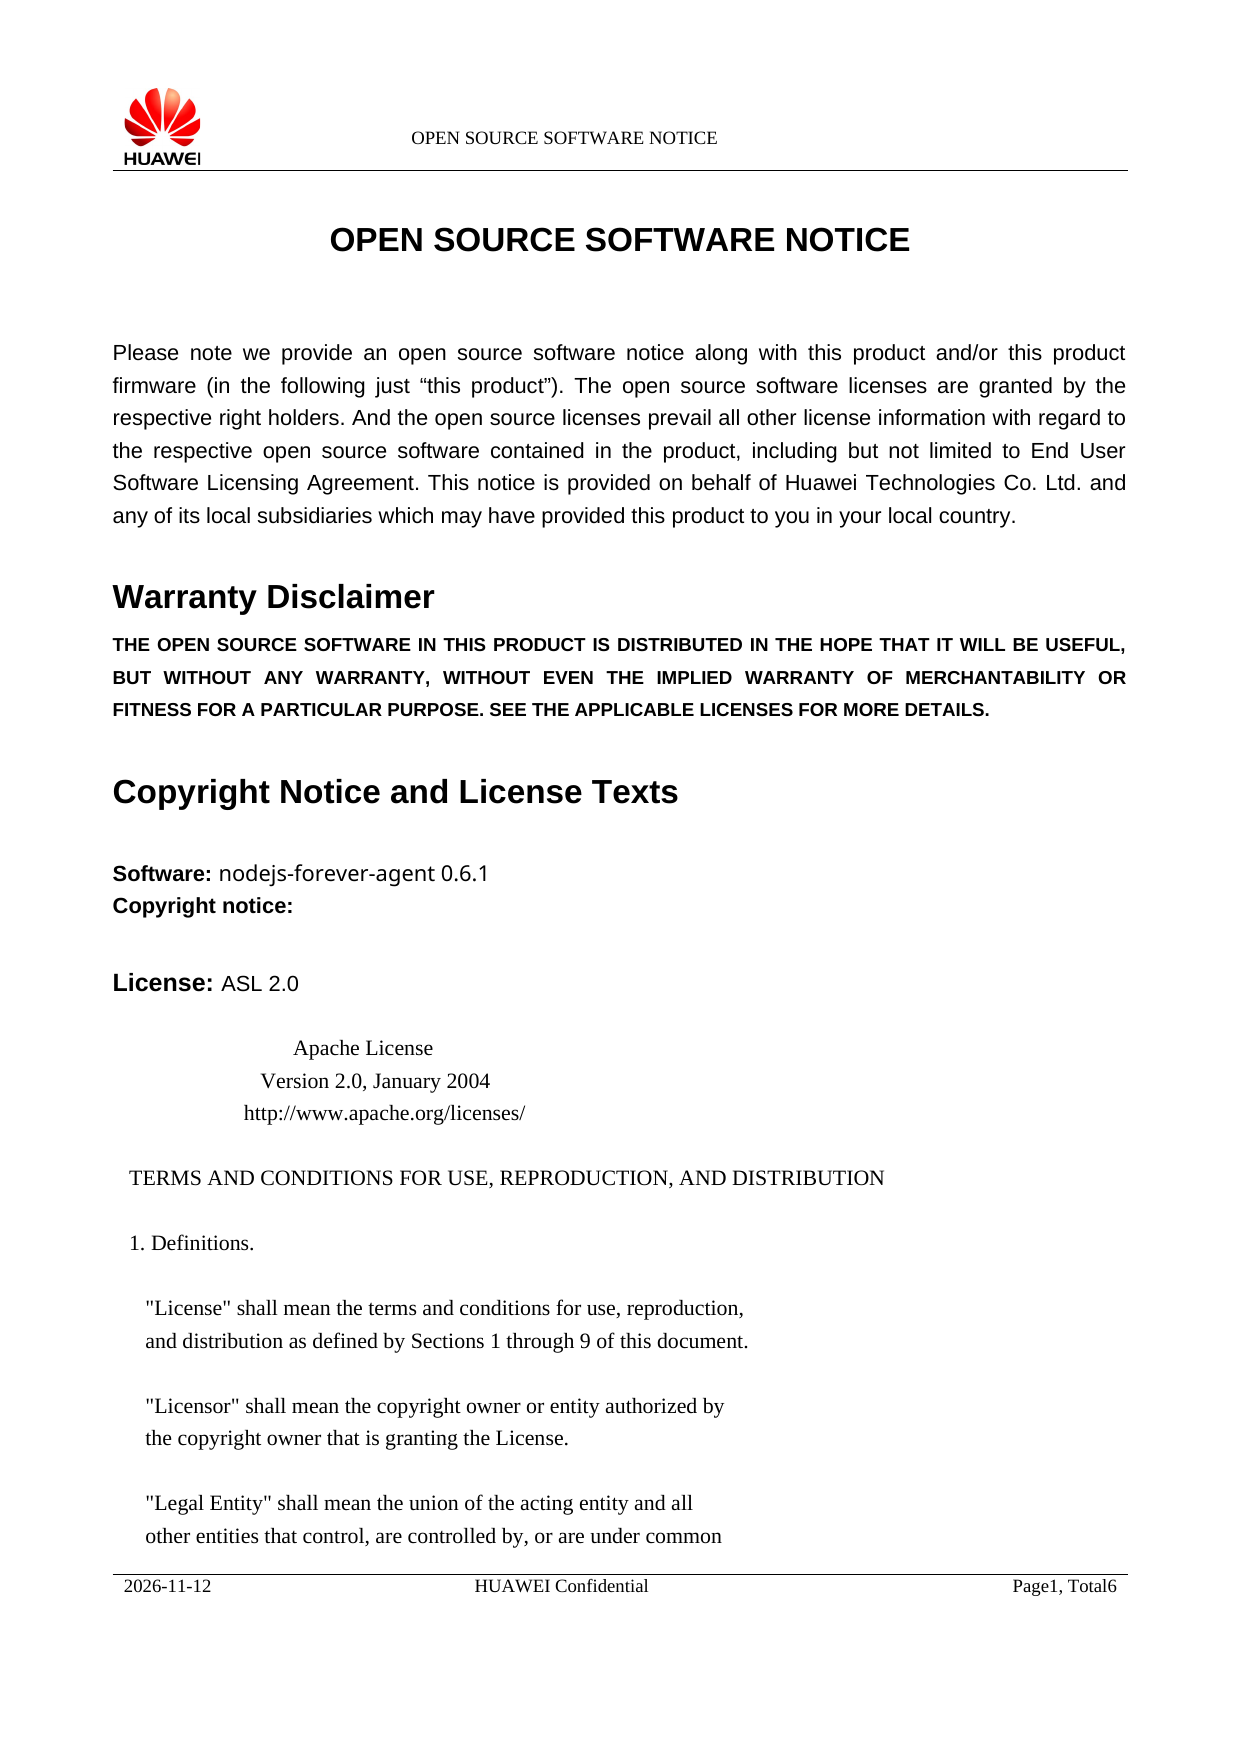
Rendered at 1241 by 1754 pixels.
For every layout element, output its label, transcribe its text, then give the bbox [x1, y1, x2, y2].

text OPEN SOURCE SOFTWARE NOTICE [112, 206, 1128, 271]
text Copyright notice: [112, 889, 1128, 921]
text Copyright Notice and License Texts [112, 759, 1128, 824]
picture [124, 88, 201, 165]
text License: ASL 2.0 [112, 966, 1128, 999]
title Software: nodejs-forever-agent 0.6.1 [112, 856, 1128, 889]
text Please note we provide an open source software notice along with this product and/or this product firmware (in the following just “this product”). The open source software licenses are granted by the respective right holders. And the open source licenses prevail all other license information with regard to the respective open source software contained in the product, including but not limited to End User Software Licensing Agreement. This notice is provided on behalf of Huawei Technologies Co. Ltd. and any of its local subsidiaries which may have provided this product to you in your local country. [112, 336, 1128, 531]
text Warranty Disclaimer [112, 564, 1128, 629]
text The open source software in this product is distributed in the hope that it will be useful, but WITHOUT ANY WARRANTY, without even the implied warranty of MERCHANTABILITY or FITNESS FOR A PARTICULAR PURPOSE. See the applicable licenses for more details. [112, 629, 1128, 726]
